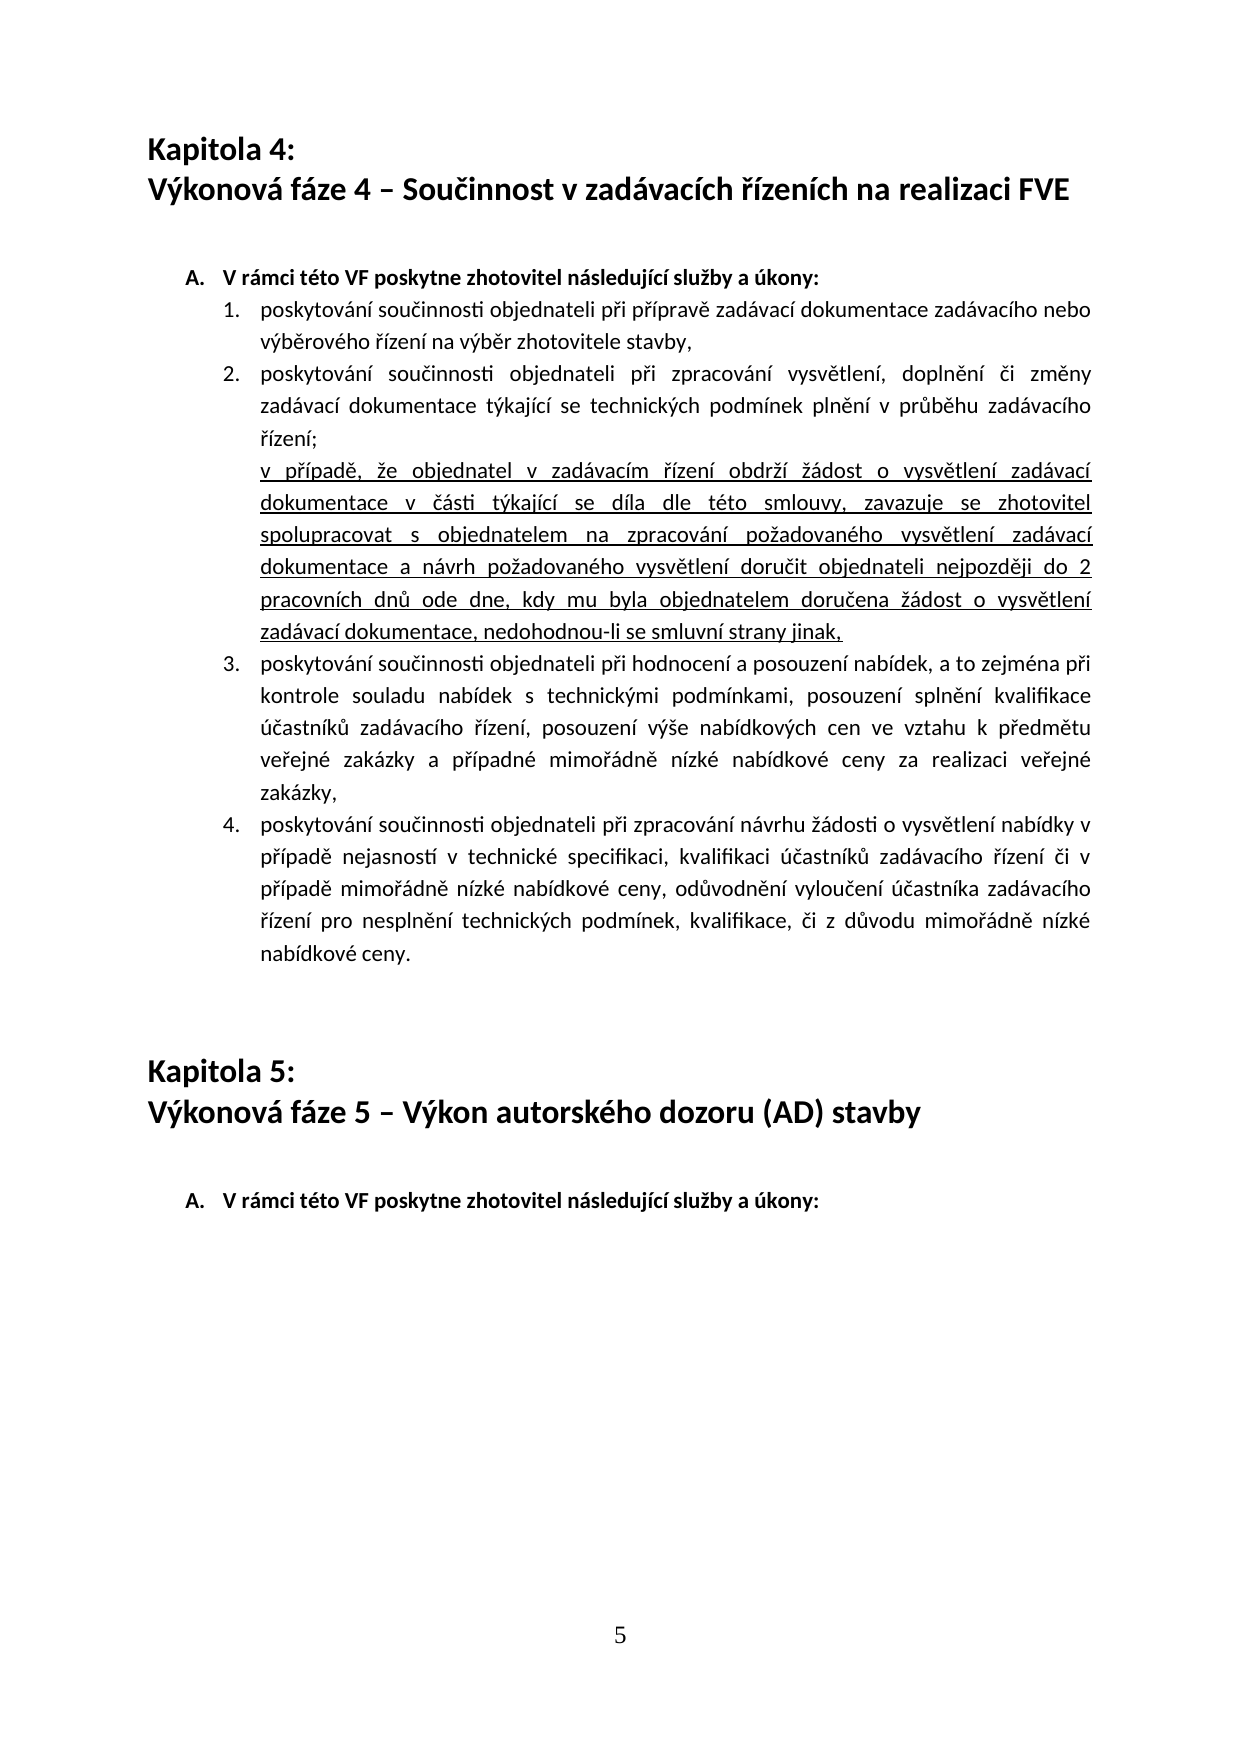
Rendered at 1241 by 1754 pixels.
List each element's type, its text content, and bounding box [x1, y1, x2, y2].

subtitle Kapitola 5: Výkonová fáze 5 – Výkon autorského dozoru (AD) stavby [148, 1051, 1092, 1132]
list V rámci této VF poskytne zhotovitel následující služby a úkony: [185, 1186, 1092, 1214]
list poskytování součinnosti objednateli při hodnocení a posouzení nabídek, a to zejména při kontrole souladu nabídek s technickými podmínkami, posouzení splnění kvalifikace účastníků zadávacího řízení, posouzení výše nabídkových cen ve vztahu k předmětu veřejné zakázky a případné mimořádně nízké nabídkové ceny za realizaci veřejné zakázky, [223, 649, 1092, 806]
subtitle Kapitola 4: Výkonová fáze 4 – Součinnost v zadávacích řízeních na realizaci FVE [148, 128, 1092, 209]
list poskytování součinnosti objednateli při zpracování návrhu žádosti o vysvětlení nabídky v případě nejasností v technické specifikaci, kvalifikaci účastníků zadávacího řízení či v případě mimořádně nízké nabídkové ceny, odůvodnění vyloučení účastníka zadávacího řízení pro nesplnění technických podmínek, kvalifikace, či z důvodu mimořádně nízké nabídkové ceny. [223, 810, 1092, 967]
list poskytování součinnosti objednateli při zpracování vysvětlení, doplnění či změny zadávací dokumentace týkající se technických podmínek plnění v průběhu zadávacího řízení; v případě, že objednatel v zadávacím řízení obdrží žádost o vysvětlení zadávací dokumentace v části týkající se díla dle této smlouvy, zavazuje se zhotovitel spolupracovat s objednatelem na zpracování požadovaného vysvětlení zadávací dokumentace a návrh požadovaného vysvětlení doručit objednateli nejpozději do 2 pracovních dnů ode dne, kdy mu byla objednatelem doručena žádost o vysvětlení zadávací dokumentace, nedohodnou-li se smluvní strany jinak, [223, 359, 1092, 645]
list poskytování součinnosti objednateli při přípravě zadávací dokumentace zadávacího nebo výběrového řízení na výběr zhotovitele stavby, [223, 295, 1092, 355]
list V rámci této VF poskytne zhotovitel následující služby a úkony: [185, 263, 1092, 291]
